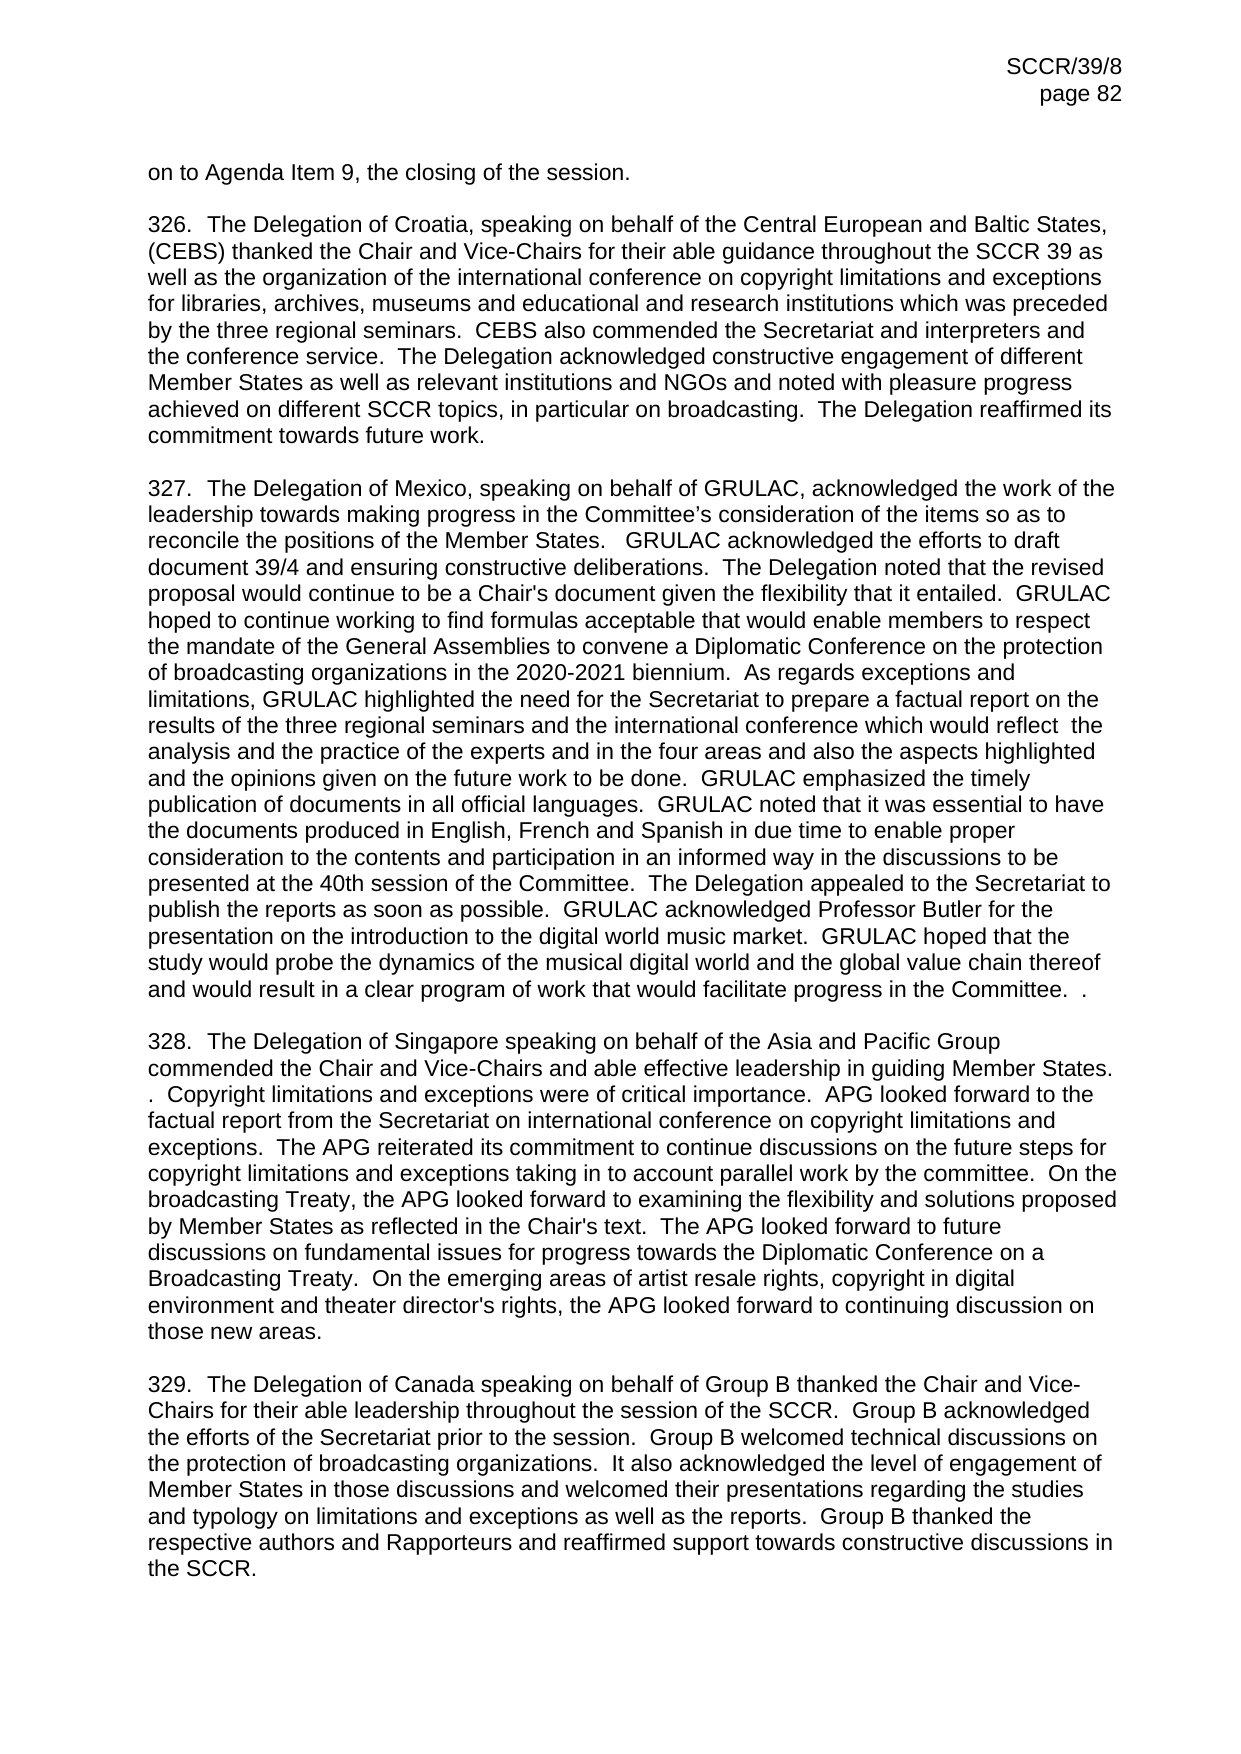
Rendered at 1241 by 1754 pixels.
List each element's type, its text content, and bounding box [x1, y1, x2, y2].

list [148, 158, 1122, 185]
list The Delegation of Mexico, speaking on behalf of GRULAC, acknowledged the work of the leadership towards making progress in the Committee’s consideration of the items so as to reconcile the positions of the Member States. GRULAC acknowledged the efforts to draft document 39/4 and ensuring constructive deliberations. The Delegation noted that the revised proposal would continue to be a Chair's document given the flexibility that it entailed. GRULAC hoped to continue working to find formulas acceptable that would enable members to respect the mandate of the General Assemblies to convene a Diplomatic Conference on the protection of broadcasting organizations in the 2020-2021 biennium. As regards exceptions and limitations, GRULAC highlighted the need for the Secretariat to prepare a factual report on the results of the three regional seminars and the international conference which would reflect the analysis and the practice of the experts and in the four areas and also the aspects highlighted and the opinions given on the future work to be done. GRULAC emphasized the timely publication of documents in all official languages. GRULAC noted that it was essential to have the documents produced in English, French and Spanish in due time to enable proper consideration to the contents and participation in an informed way in the discussions to be presented at the 40th session of the Committee. The Delegation appealed to the Secretariat to publish the reports as soon as possible. GRULAC acknowledged Professor Butler for the presentation on the introduction to the digital world music market. GRULAC hoped that the study would probe the dynamics of the musical digital world and the global value chain thereof and would result in a clear program of work that would facilitate progress in the Committee. . [148, 475, 1122, 1002]
list The Delegation of Croatia, speaking on behalf of the Central European and Baltic States, (CEBS) thanked the Chair and Vice-Chairs for their able guidance throughout the SCCR 39 as well as the organization of the international conference on copyright limitations and exceptions for libraries, archives, museums and educational and research institutions which was preceded by the three regional seminars. CEBS also commended the Secretariat and interpreters and the conference service. The Delegation acknowledged constructive engagement of different Member States as well as relevant institutions and NGOs and noted with pleasure progress achieved on different SCCR topics, in particular on broadcasting. The Delegation reaffirmed its commitment towards future work. [148, 211, 1122, 448]
list The Delegation of Canada speaking on behalf of Group B thanked the Chair and Vice-Chairs for their able leadership throughout the session of the SCCR. Group B acknowledged the efforts of the Secretariat prior to the session. Group B welcomed technical discussions on the protection of broadcasting organizations. It also acknowledged the level of engagement of Member States in those discussions and welcomed their presentations regarding the studies and typology on limitations and exceptions as well as the reports. Group B thanked the respective authors and Rapporteurs and reaffirmed support towards constructive discussions in the SCCR. [148, 1371, 1122, 1582]
list The Delegation of Singapore speaking on behalf of the Asia and Pacific Group commended the Chair and Vice-Chairs and able effective leadership in guiding Member States. . Copyright limitations and exceptions were of critical importance. APG looked forward to the factual report from the Secretariat on international conference on copyright limitations and exceptions. The APG reiterated its commitment to continue discussions on the future steps for copyright limitations and exceptions taking in to account parallel work by the committee. On the broadcasting Treaty, the APG looked forward to examining the flexibility and solutions proposed by Member States as reflected in the Chair's text. The APG looked forward to future discussions on fundamental issues for progress towards the Diplomatic Conference on a Broadcasting Treaty. On the emerging areas of artist resale rights, copyright in digital environment and theater director's rights, the APG looked forward to continuing discussion on those new areas. [148, 1028, 1122, 1344]
